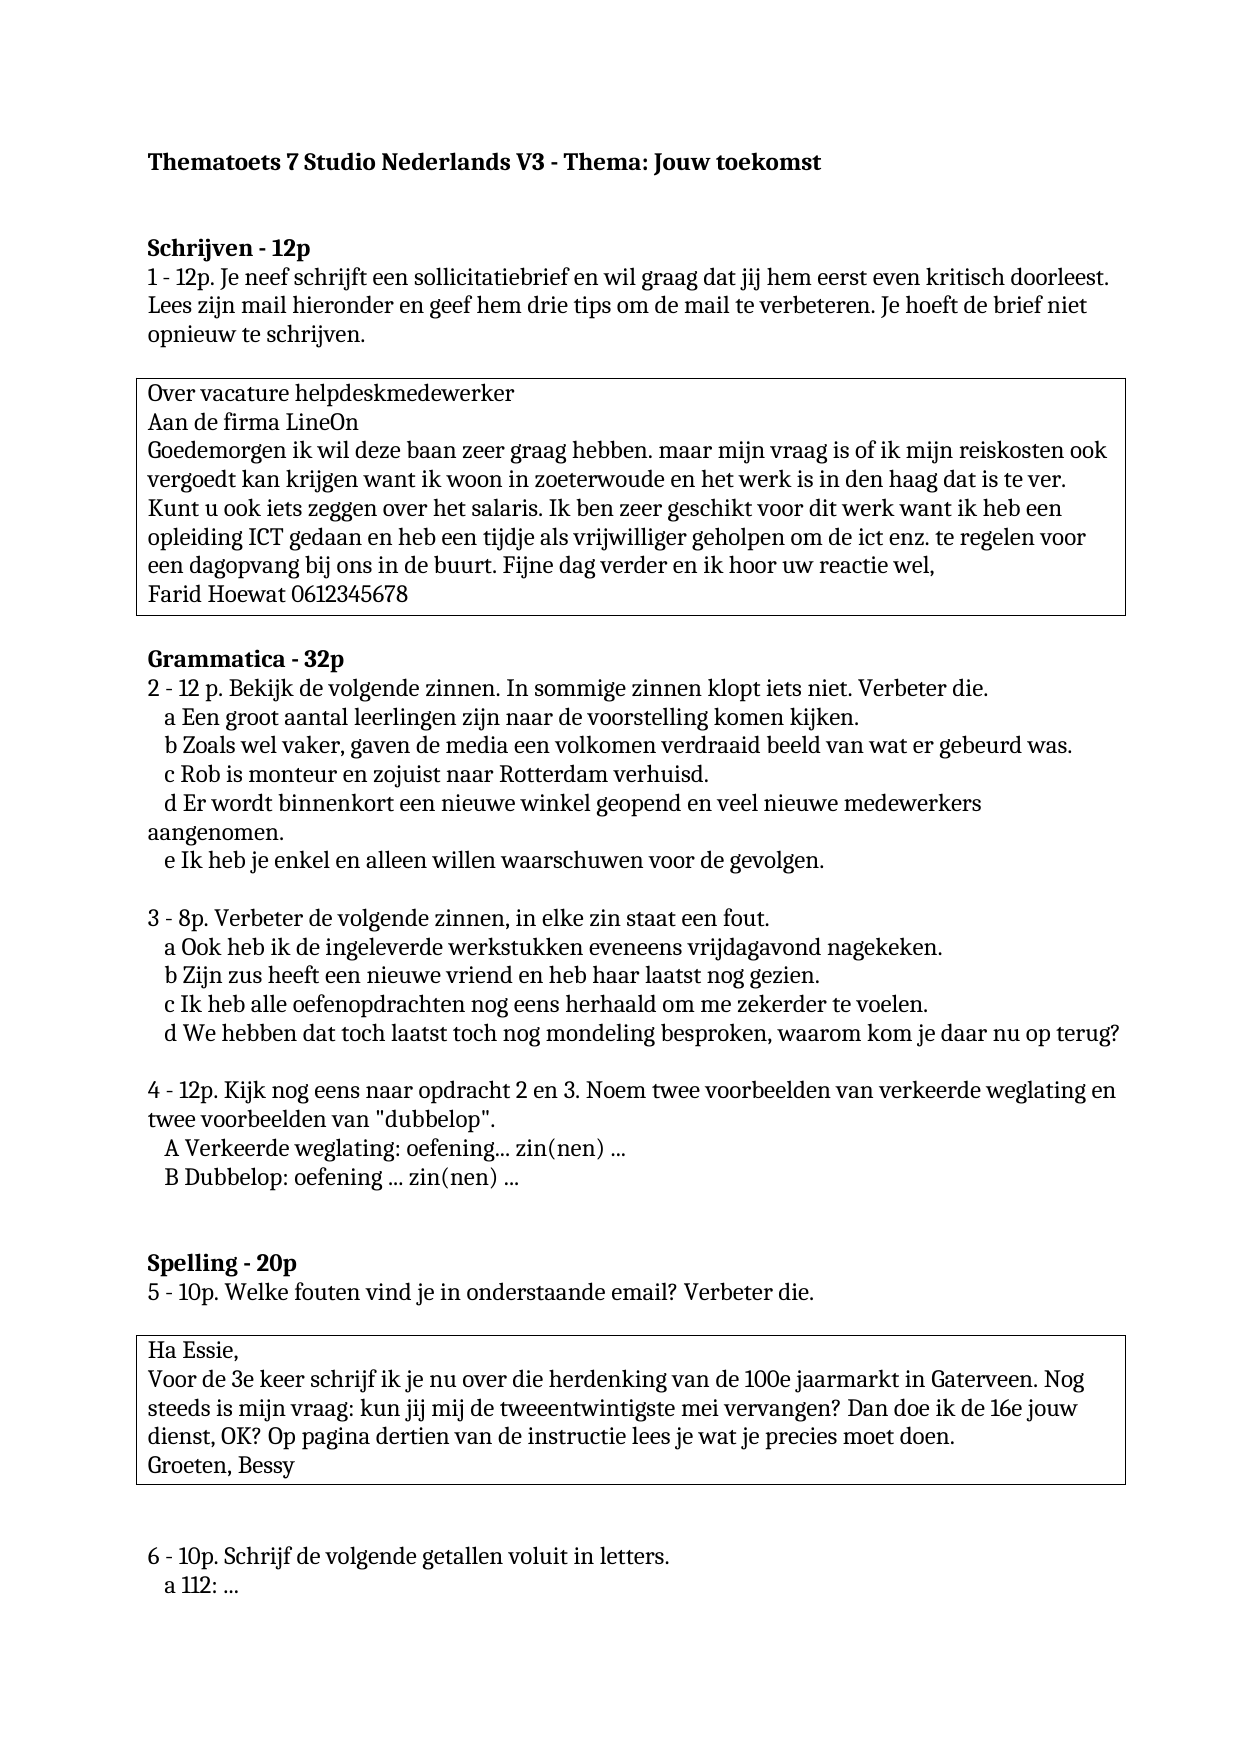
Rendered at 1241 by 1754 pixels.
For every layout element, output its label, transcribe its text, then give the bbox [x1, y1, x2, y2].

text Schrijven - 12p [148, 234, 1123, 263]
text c Ik heb alle oefenopdrachten nog eens herhaald om me zekerder te voelen. [148, 990, 1123, 1019]
text Thematoets 7 Studio Nederlands V3 - Thema: Jouw toekomst [148, 148, 1123, 176]
text 5 - 10p. Welke fouten vind je in onderstaande email? Verbeter die. [148, 1277, 1123, 1306]
table_header Over vacature helpdeskmedewerker Aan de firma LineOn Goedemorgen ik wil deze baan zeer graag hebben. maar mijn vraag is of ik mijn reiskosten ook vergoedt kan krijgen want ik woon in zoeterwoude en het werk is in den haag dat is te ver. Kunt u ook iets zeggen over het salaris. Ik ben zeer geschikt voor dit werk want ik heb een opleiding ICT gedaan en heb een tijdje als vrijwilliger geholpen om de ict enz. te regelen voor een dagopvang bij ons in de buurt. Fijne dag verder en ik hoor uw reactie wel, Farid Hoewat 0612345678 [137, 379, 1125, 615]
text b Zoals wel vaker, gaven de media een volkomen verdraaid beeld van wat er gebeurd was. [148, 731, 1123, 760]
text a 112: ... [148, 1571, 1123, 1599]
text e Ik heb je enkel en alleen willen waarschuwen voor de gevolgen. [148, 846, 1123, 875]
text B Dubbelop: oefening ... zin(nen) ... [148, 1162, 1123, 1191]
text Spelling - 20p [148, 1249, 1123, 1277]
text d Er wordt binnenkort een nieuwe winkel geopend en veel nieuwe medewerkers aangenomen. [148, 789, 1123, 846]
text b Zijn zus heeft een nieuwe vriend en heb haar laatst nog gezien. [148, 961, 1123, 990]
table_header Ha Essie, Voor de 3e keer schrijf ik je nu over die herdenking van de 100e jaarmarkt in Gaterveen. Nog steeds is mijn vraag: kun jij mij de tweeentwintigste mei vervangen? Dan doe ik de 16e jouw dienst, OK? Op pagina dertien van de instructie lees je wat je precies moet doen. Groeten, Bessy [137, 1336, 1125, 1483]
text 1 - 12p. Je neef schrijft een sollicitatiebrief en wil graag dat jij hem eerst even kritisch doorleest. Lees zijn mail hieronder en geef hem drie tips om de mail te verbeteren. Je hoeft de brief niet opnieuw te schrijven. [148, 263, 1123, 349]
text 3 - 8p. Verbeter de volgende zinnen, in elke zin staat een fout. [148, 904, 1123, 932]
text 2 - 12 p. Bekijk de volgende zinnen. In sommige zinnen klopt iets niet. Verbeter die. [148, 674, 1123, 702]
text 4 - 12p. Kijk nog eens naar opdracht 2 en 3. Noem twee voorbeelden van verkeerde weglating en twee voorbeelden van "dubbelop". [148, 1076, 1123, 1134]
text a Ook heb ik de ingeleverde werkstukken eveneens vrijdagavond nagekeken. [148, 932, 1123, 961]
text Grammatica - 32p [148, 645, 1123, 674]
text 6 - 10p. Schrijf de volgende getallen voluit in letters. [148, 1542, 1123, 1571]
text d We hebben dat toch laatst toch nog mondeling besproken, waarom kom je daar nu op terug? [148, 1019, 1123, 1047]
text c Rob is monteur en zojuist naar Rotterdam verhuisd. [148, 760, 1123, 789]
text a Een groot aantal leerlingen zijn naar de voorstelling komen kijken. [148, 702, 1123, 731]
text A Verkeerde weglating: oefening... zin(nen) ... [148, 1134, 1123, 1162]
